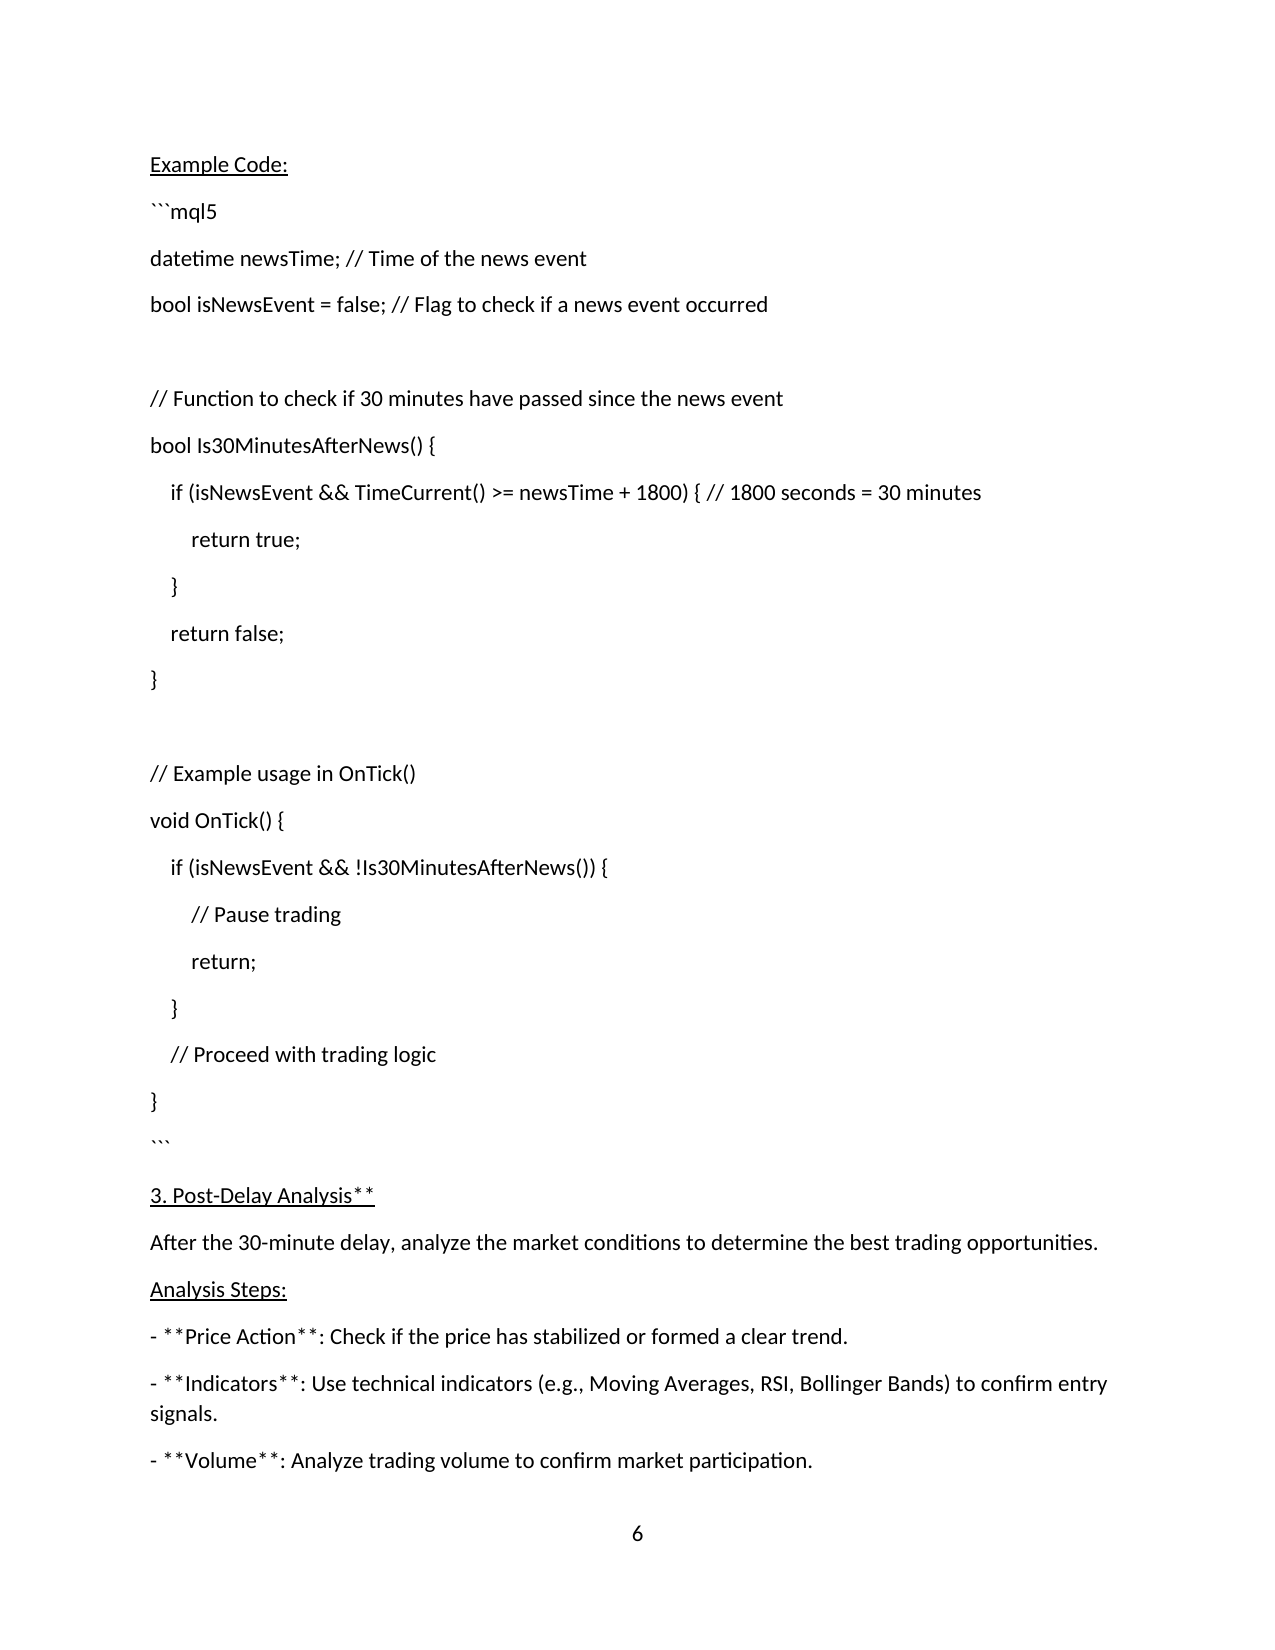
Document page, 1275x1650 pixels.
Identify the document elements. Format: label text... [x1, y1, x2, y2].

text // Function to check if 30 minutes have passed since the news event [150, 384, 1125, 412]
text After the 30-minute delay, analyze the market conditions to determine the best trading opportunities. [150, 1228, 1125, 1256]
text datetime newsTime; // Time of the news event [150, 244, 1125, 272]
text - **Volume**: Analyze trading volume to confirm market participation. [150, 1446, 1125, 1474]
text return true; [150, 525, 1125, 553]
text void OnTick() { [150, 806, 1125, 834]
text if (isNewsEvent && TimeCurrent() >= newsTime + 1800) { // 1800 seconds = 30 minutes [150, 478, 1125, 506]
text } [150, 1087, 1125, 1116]
text } [150, 666, 1125, 694]
text - **Price Action**: Check if the price has stabilized or formed a clear trend. [150, 1322, 1125, 1350]
text ```mql5 [150, 197, 1125, 225]
text // Example usage in OnTick() [150, 759, 1125, 787]
text // Proceed with trading logic [150, 1041, 1125, 1069]
text - **Indicators**: Use technical indicators (e.g., Moving Averages, RSI, Bollinger Bands) to confirm entry signals. [150, 1369, 1125, 1427]
text 3. Post-Delay Analysis** [150, 1181, 1125, 1209]
text bool Is30MinutesAfterNews() { [150, 431, 1125, 459]
text Analysis Steps: [150, 1275, 1125, 1303]
text // Pause trading [150, 900, 1125, 928]
text ``` [150, 1134, 1125, 1162]
text return false; [150, 619, 1125, 647]
text return; [150, 947, 1125, 975]
text } [150, 572, 1125, 600]
text bool isNewsEvent = false; // Flag to check if a news event occurred [150, 291, 1125, 319]
text Example Code: [150, 150, 1125, 178]
text if (isNewsEvent && !Is30MinutesAfterNews()) { [150, 853, 1125, 881]
text } [150, 994, 1125, 1022]
